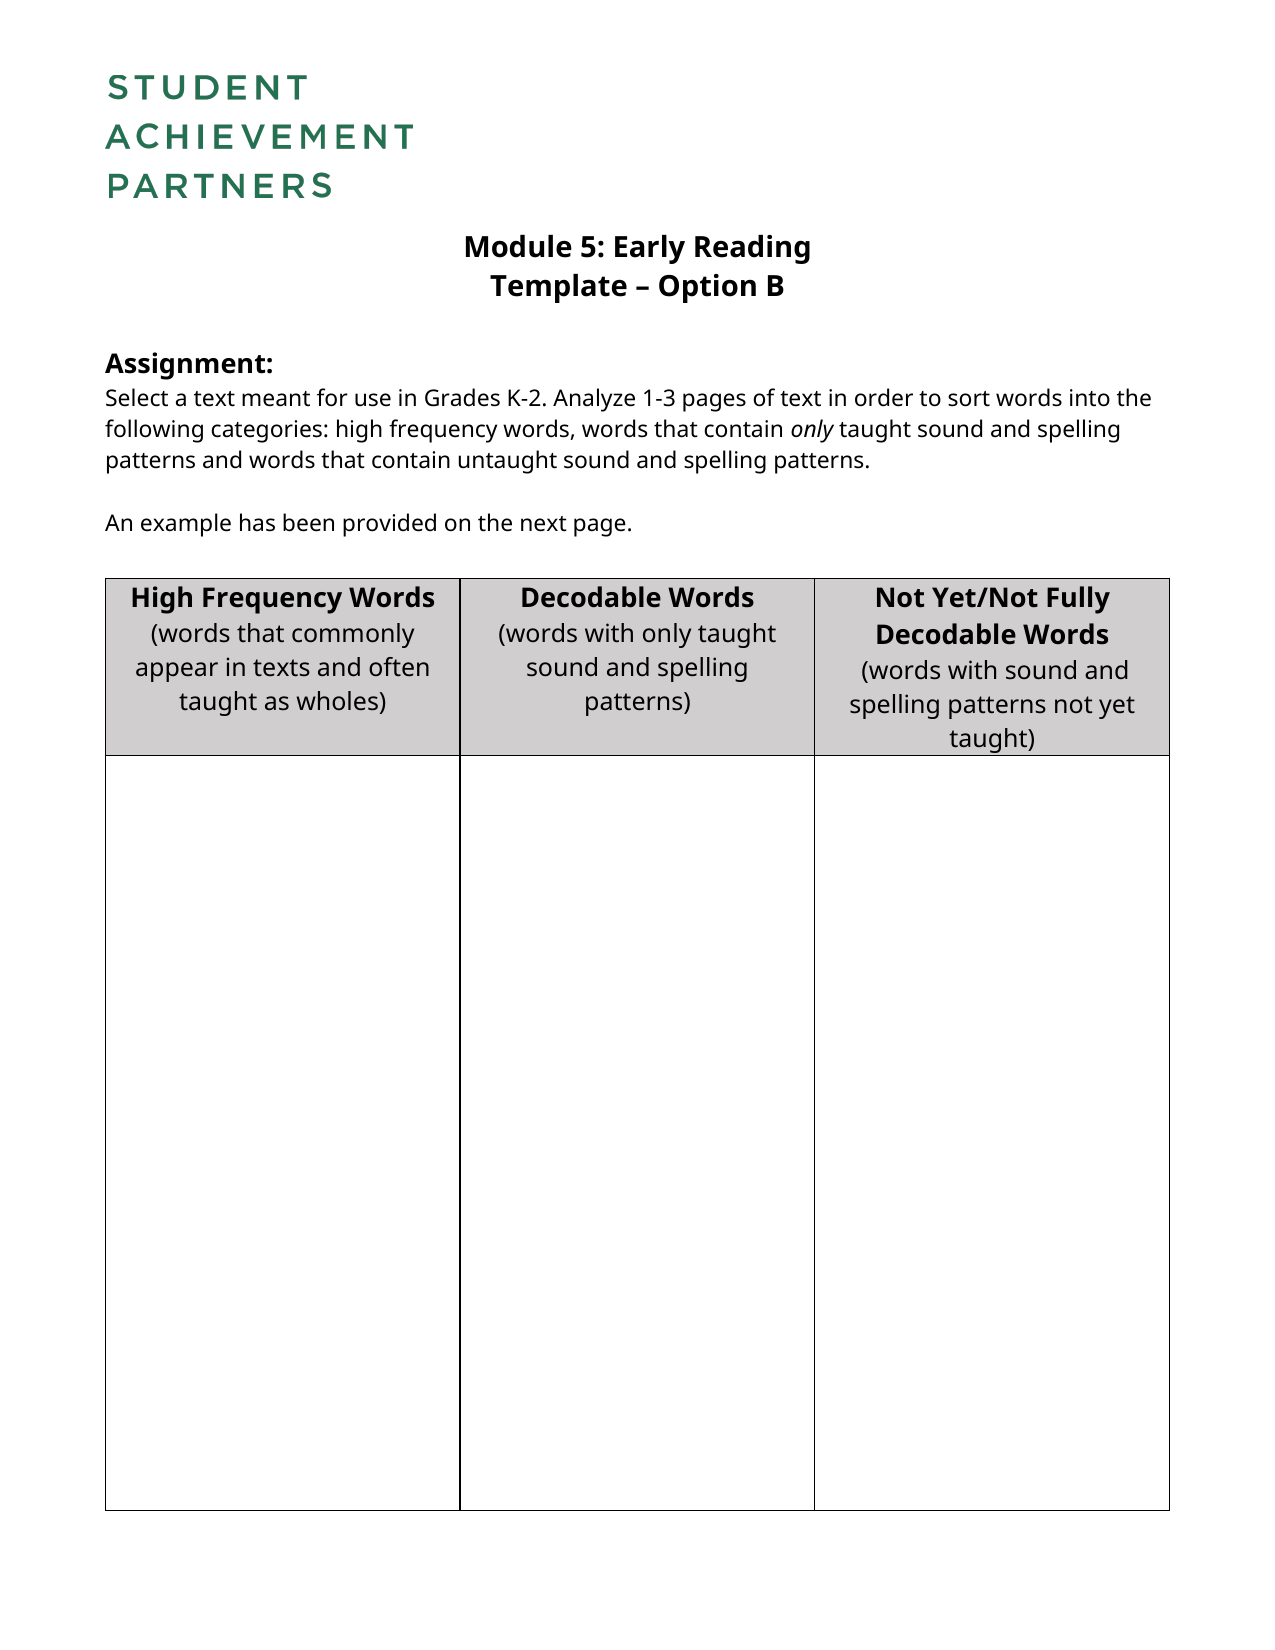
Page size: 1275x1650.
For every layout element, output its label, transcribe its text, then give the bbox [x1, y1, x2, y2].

table_header Not Yet/Not Fully Decodable Words (words with sound and spelling patterns not yet taught) [815, 579, 1169, 755]
text Assignment: [105, 345, 1170, 382]
text Select a text meant for use in Grades K-2. Analyze 1-3 pages of text in order to sort words into the following categories: high frequency words, words that contain only taught sound and spelling patterns and words that contain untaught sound and spelling patterns. [105, 382, 1170, 476]
table_cell [106, 756, 459, 1510]
table_cell [815, 756, 1169, 1510]
text An example has been provided on the next page. [105, 507, 1170, 538]
table_header High Frequency Words (words that commonly appear in texts and often taught as wholes) [106, 579, 459, 755]
text Module 5: Early Reading [105, 226, 1170, 266]
table_header Decodable Words (words with only taught sound and spelling patterns) [461, 579, 814, 755]
table_cell [461, 756, 814, 1510]
text Template – Option B [105, 266, 1170, 305]
